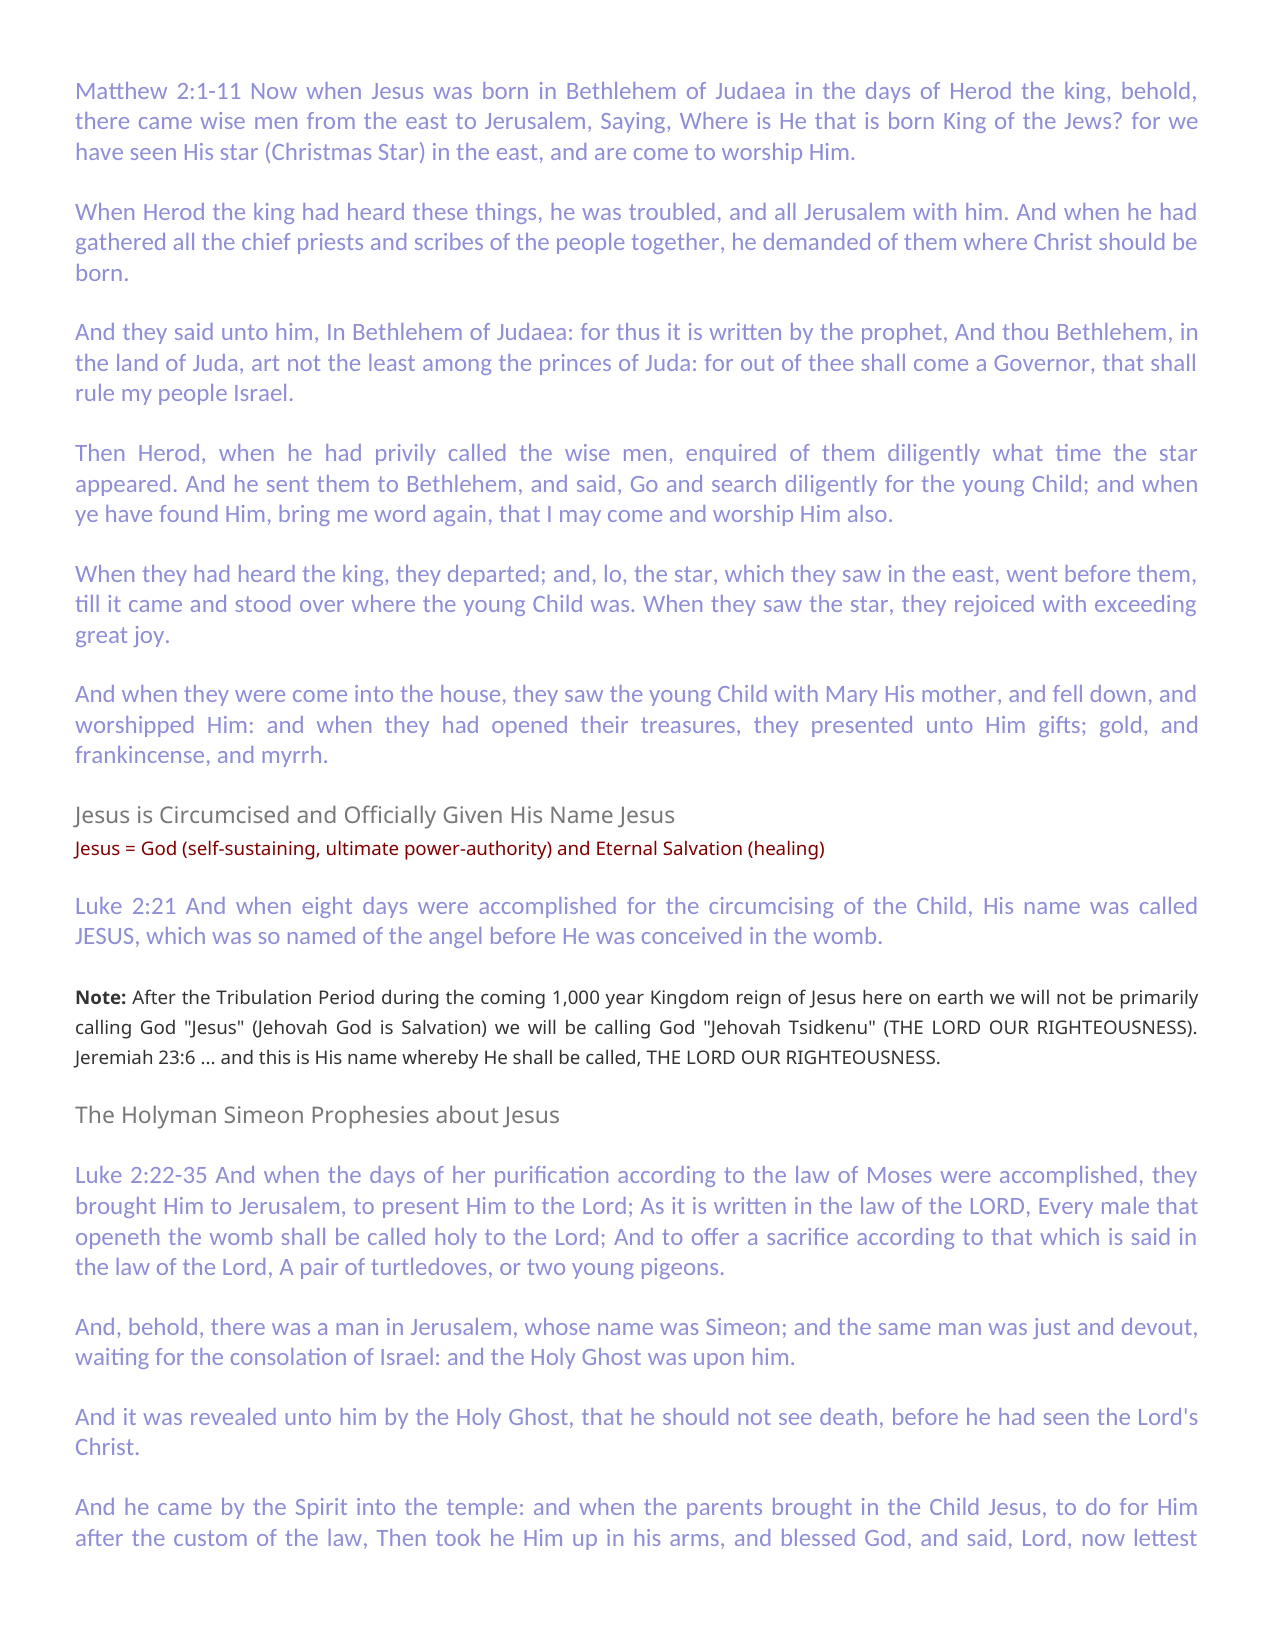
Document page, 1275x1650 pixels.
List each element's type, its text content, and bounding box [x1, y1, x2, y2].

text Jesus is Circumcised and Officially Given His Name Jesus Jesus = God (self-sustaining, ultimate power-authority) and Eternal Salvation (healing) [75, 799, 1200, 861]
text Matthew 2:1-11 Now when Jesus was born in Bethlehem of Judaea in the days of Herod the king, behold, there came wise men from the east to Jerusalem, Saying, Where is He that is born King of the Jews? for we have seen His star (Christmas Star) in the east, and are come to worship Him. [75, 75, 1200, 167]
text When Herod the king had heard these things, he was troubled, and all Jerusalem with him. And when he had gathered all the chief priests and scribes of the people together, he demanded of them where Christ should be born. [75, 196, 1200, 287]
text Then Herod, when he had privily called the wise men, enquired of them diligently what time the star appeared. And he sent them to Bethlehem, and said, Go and search diligently for the young Child; and when ye have found Him, bring me word again, that I may come and worship Him also. [75, 437, 1200, 529]
text Note: After the Tribulation Period during the coming 1,000 year Kingdom reign of Jesus here on earth we will not be primarily calling God "Jesus" (Jehovah God is Salvation) we will be calling God "Jehovah Tsidkenu" (THE LORD OUR RIGHTEOUSNESS). Jeremiah 23:6 ... and this is His name whereby He shall be called, THE LORD OUR RIGHTEOUSNESS. [75, 980, 1200, 1070]
text The Holyman Simeon Prophesies about Jesus [75, 1099, 1200, 1130]
text And, behold, there was a man in Jerusalem, whose name was Simeon; and the same man was just and devout, waiting for the consolation of Israel: and the Holy Ghost was upon him. [75, 1311, 1200, 1372]
text And when they were come into the house, they saw the young Child with Mary His mother, and fell down, and worshipped Him: and when they had opened their treasures, they presented unto Him gifts; gold, and frankincense, and myrrh. [75, 679, 1200, 770]
text And it was revealed unto him by the Holy Ghost, that he should not see death, before he had seen the Lord's Christ. [75, 1401, 1200, 1462]
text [75, 1491, 1200, 1552]
text Luke 2:21 And when eight days were accomplished for the circumcising of the Child, His name was called JESUS, which was so named of the angel before He was conceived in the womb. [75, 890, 1200, 951]
text When they had heard the king, they departed; and, lo, the star, which they saw in the east, went before them, till it came and stood over where the young Child was. When they saw the star, they rejoiced with exceeding great joy. [75, 558, 1200, 649]
text And they said unto him, In Bethlehem of Judaea: for thus it is written by the prophet, And thou Bethlehem, in the land of Juda, art not the least among the princes of Juda: for out of thee shall come a Governor, that shall rule my people Israel. [75, 316, 1200, 408]
text Luke 2:22-35 And when the days of her purification according to the law of Moses were accomplished, they brought Him to Jerusalem, to present Him to the Lord; As it is written in the law of the LORD, Every male that openeth the womb shall be called holy to the Lord; And to offer a sacrifice according to that which is said in the law of the Lord, A pair of turtledoves, or two young pigeons. [75, 1159, 1200, 1282]
